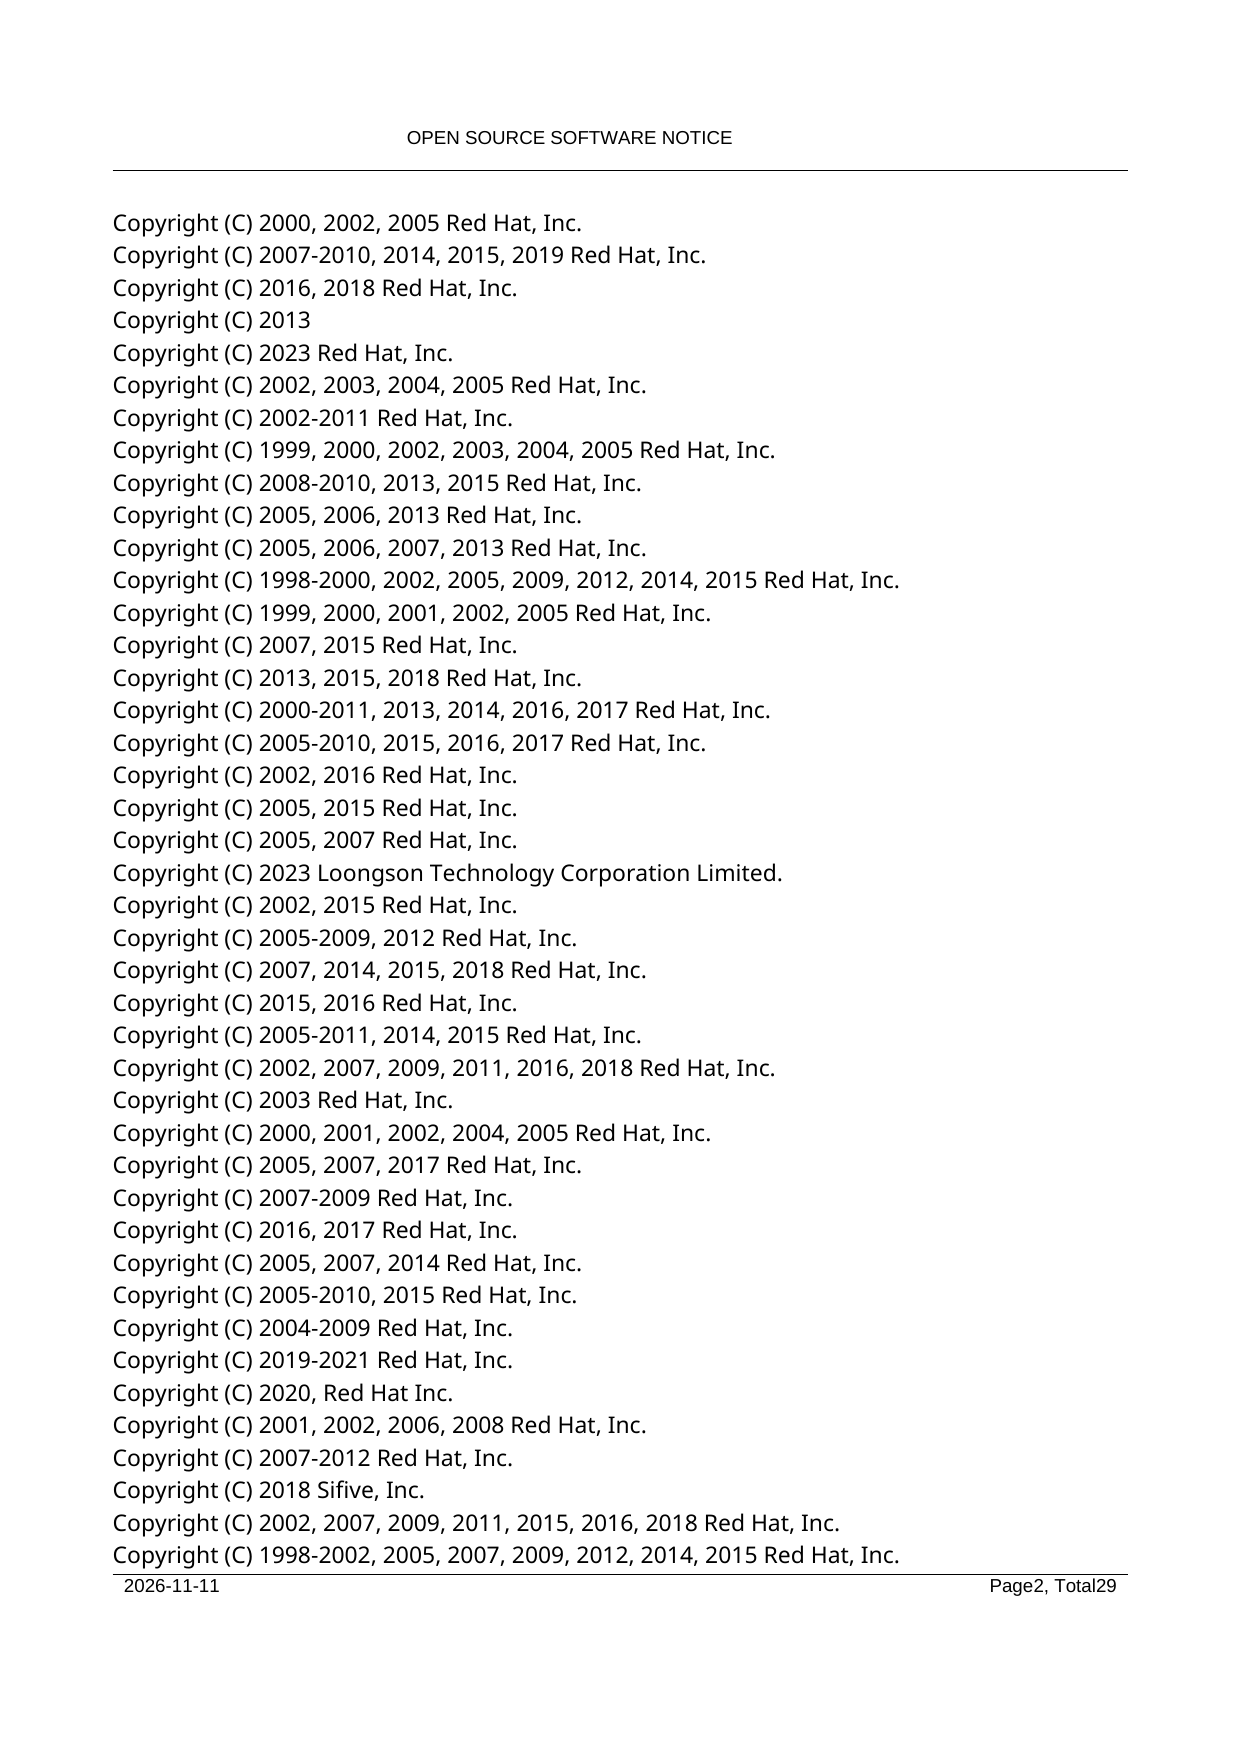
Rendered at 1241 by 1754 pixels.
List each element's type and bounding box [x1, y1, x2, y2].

text [112, 206, 1128, 1571]
